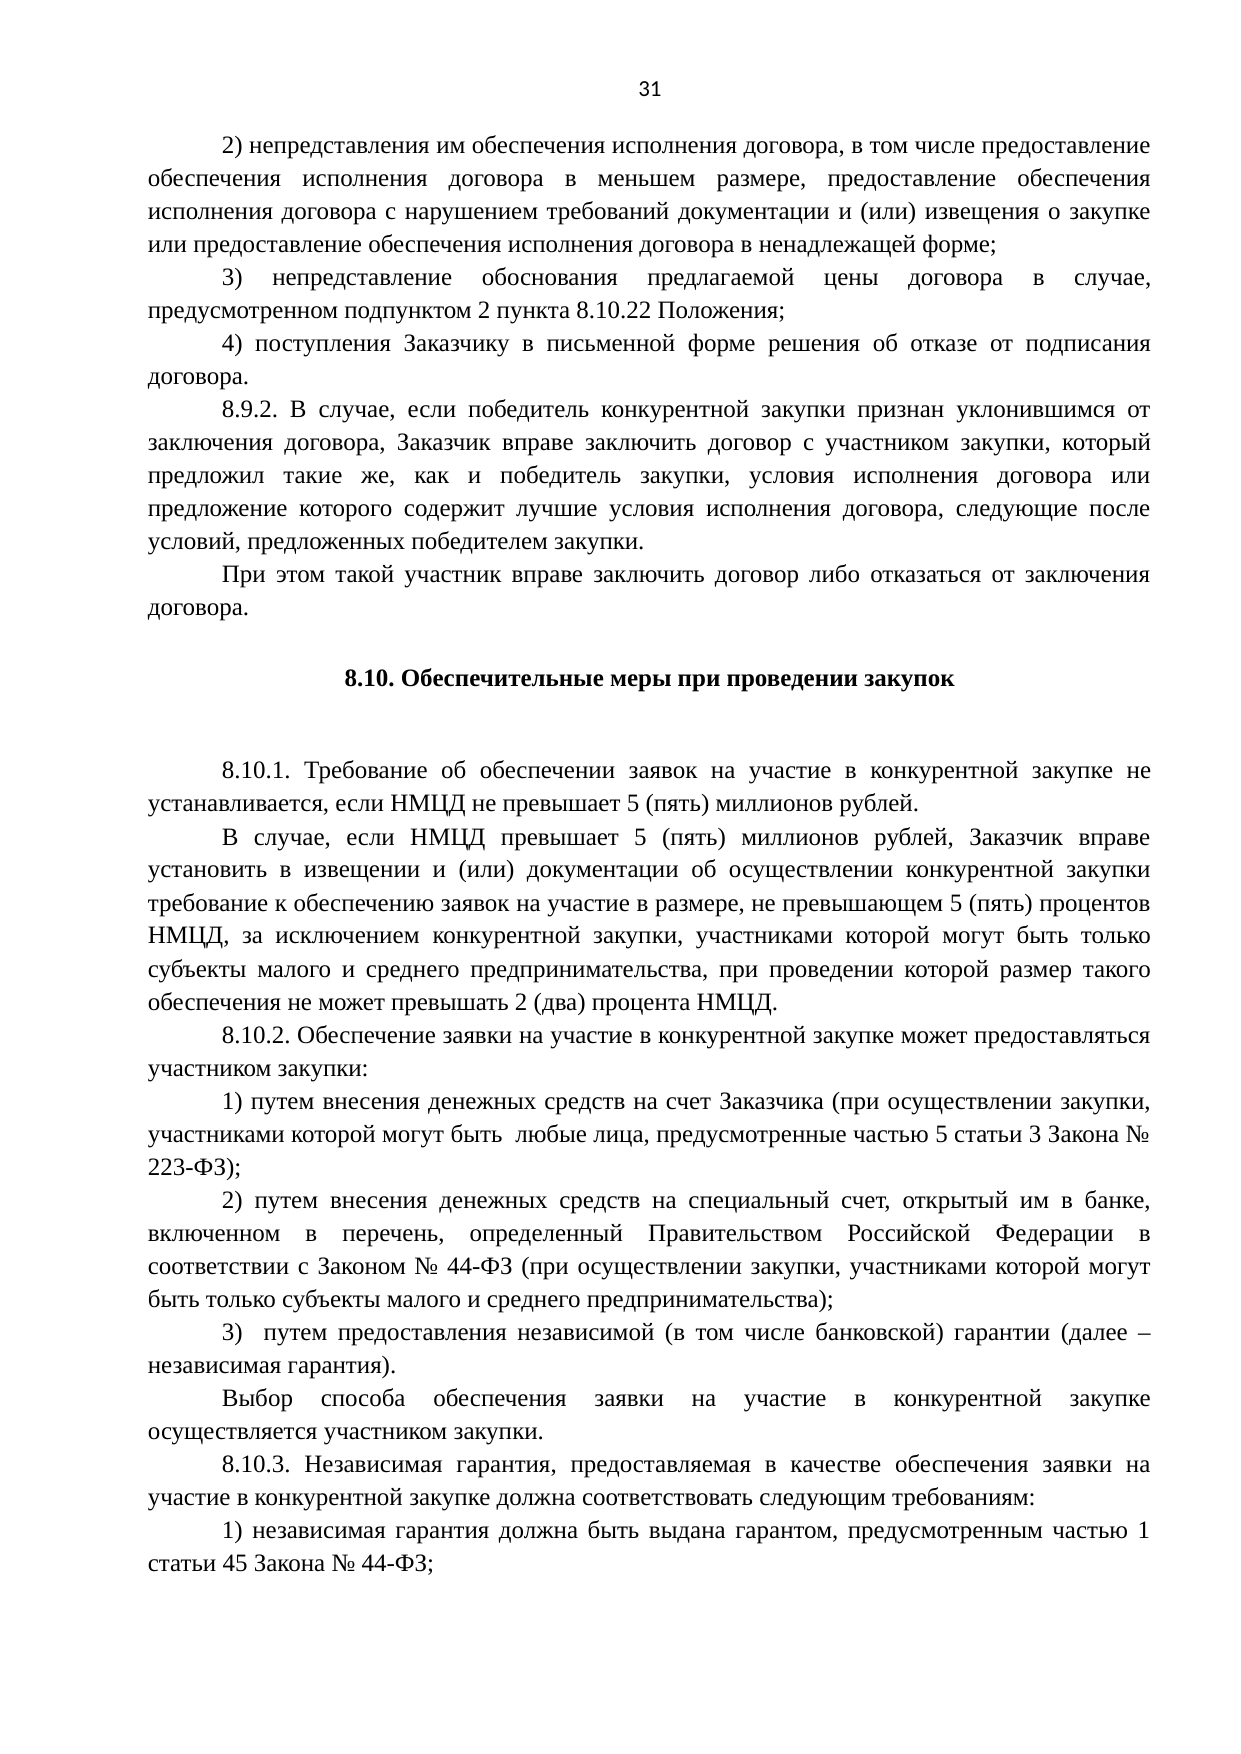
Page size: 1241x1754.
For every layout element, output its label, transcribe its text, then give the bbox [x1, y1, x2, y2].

text 2) путем внесения денежных средств на специальный счет, открытый им в банке, включенном в перечень, определенный Правительством Российской Федерации в соответствии с Законом № 44-ФЗ (при осуществлении закупки, участниками которой могут быть только субъекты малого и среднего предпринимательства); [148, 1185, 1152, 1313]
text Выбор способа обеспечения заявки на участие в конкурентной закупке осуществляется участником закупки. [148, 1383, 1152, 1445]
text 8.9.2. В случае, если победитель конкурентной закупки признан уклонившимся от заключения договора, Заказчик вправе заключить договор с участником закупки, который предложил такие же, как и победитель закупки, условия исполнения договора или предложение которого содержит лучшие условия исполнения договора, следующие после условий, предложенных победителем закупки. [148, 394, 1152, 555]
text 1) независимая гарантия должна быть выдана гарантом, предусмотренным частью 1 статьи 45 Закона № 44-ФЗ; [148, 1515, 1152, 1577]
text 8.10.2. Обеспечение заявки на участие в конкурентной закупке может предоставляться участником закупки: [148, 1020, 1152, 1081]
text 4) поступления Заказчику в письменной форме решения об отказе от подписания договора. [148, 328, 1152, 390]
text 3) путем предоставления независимой (в том числе банковской) гарантии (далее – независимая гарантия). [148, 1317, 1152, 1379]
subtitle 8.10. Обеспечительные меры при проведении закупок [148, 663, 1152, 691]
text 3) непредставление обоснования предлагаемой цены договора в случае, предусмотренном подпунктом 2 пункта 8.10.22 Положения; [148, 262, 1152, 324]
text При этом такой участник вправе заключить договор либо отказаться от заключения договора. [148, 559, 1152, 621]
text В случае, если НМЦД превышает 5 (пять) миллионов рублей, Заказчик вправе установить в извещении и (или) документации об осуществлении конкурентной закупки требование к обеспечению заявок на участие в размере, не превышающем 5 (пять) процентов НМЦД, за исключением конкурентной закупки, участниками которой могут быть только субъекты малого и среднего предпринимательства, при проведении которой размер такого обеспечения не может превышать 2 (два) процента НМЦД. [148, 822, 1152, 1015]
text 2) непредставления им обеспечения исполнения договора, в том числе предоставление обеспечения исполнения договора в меньшем размере, предоставление обеспечения исполнения договора с нарушением требований документации и (или) извещения о закупке или предоставление обеспечения исполнения договора в ненадлежащей форме; [148, 130, 1152, 258]
text 8.10.3. Независимая гарантия, предоставляемая в качестве обеспечения заявки на участие в конкурентной закупке должна соответствовать следующим требованиям: [148, 1449, 1152, 1511]
text 8.10.1. Требование об обеспечении заявок на участие в конкурентной закупке не устанавливается, если НМЦД не превышает 5 (пять) миллионов рублей. [148, 756, 1152, 817]
text 1) путем внесения денежных средств на счет Заказчика (при осуществлении закупки, участниками которой могут быть любые лица, предусмотренные частью 5 статьи 3 Закона № 223-ФЗ); [148, 1086, 1152, 1181]
